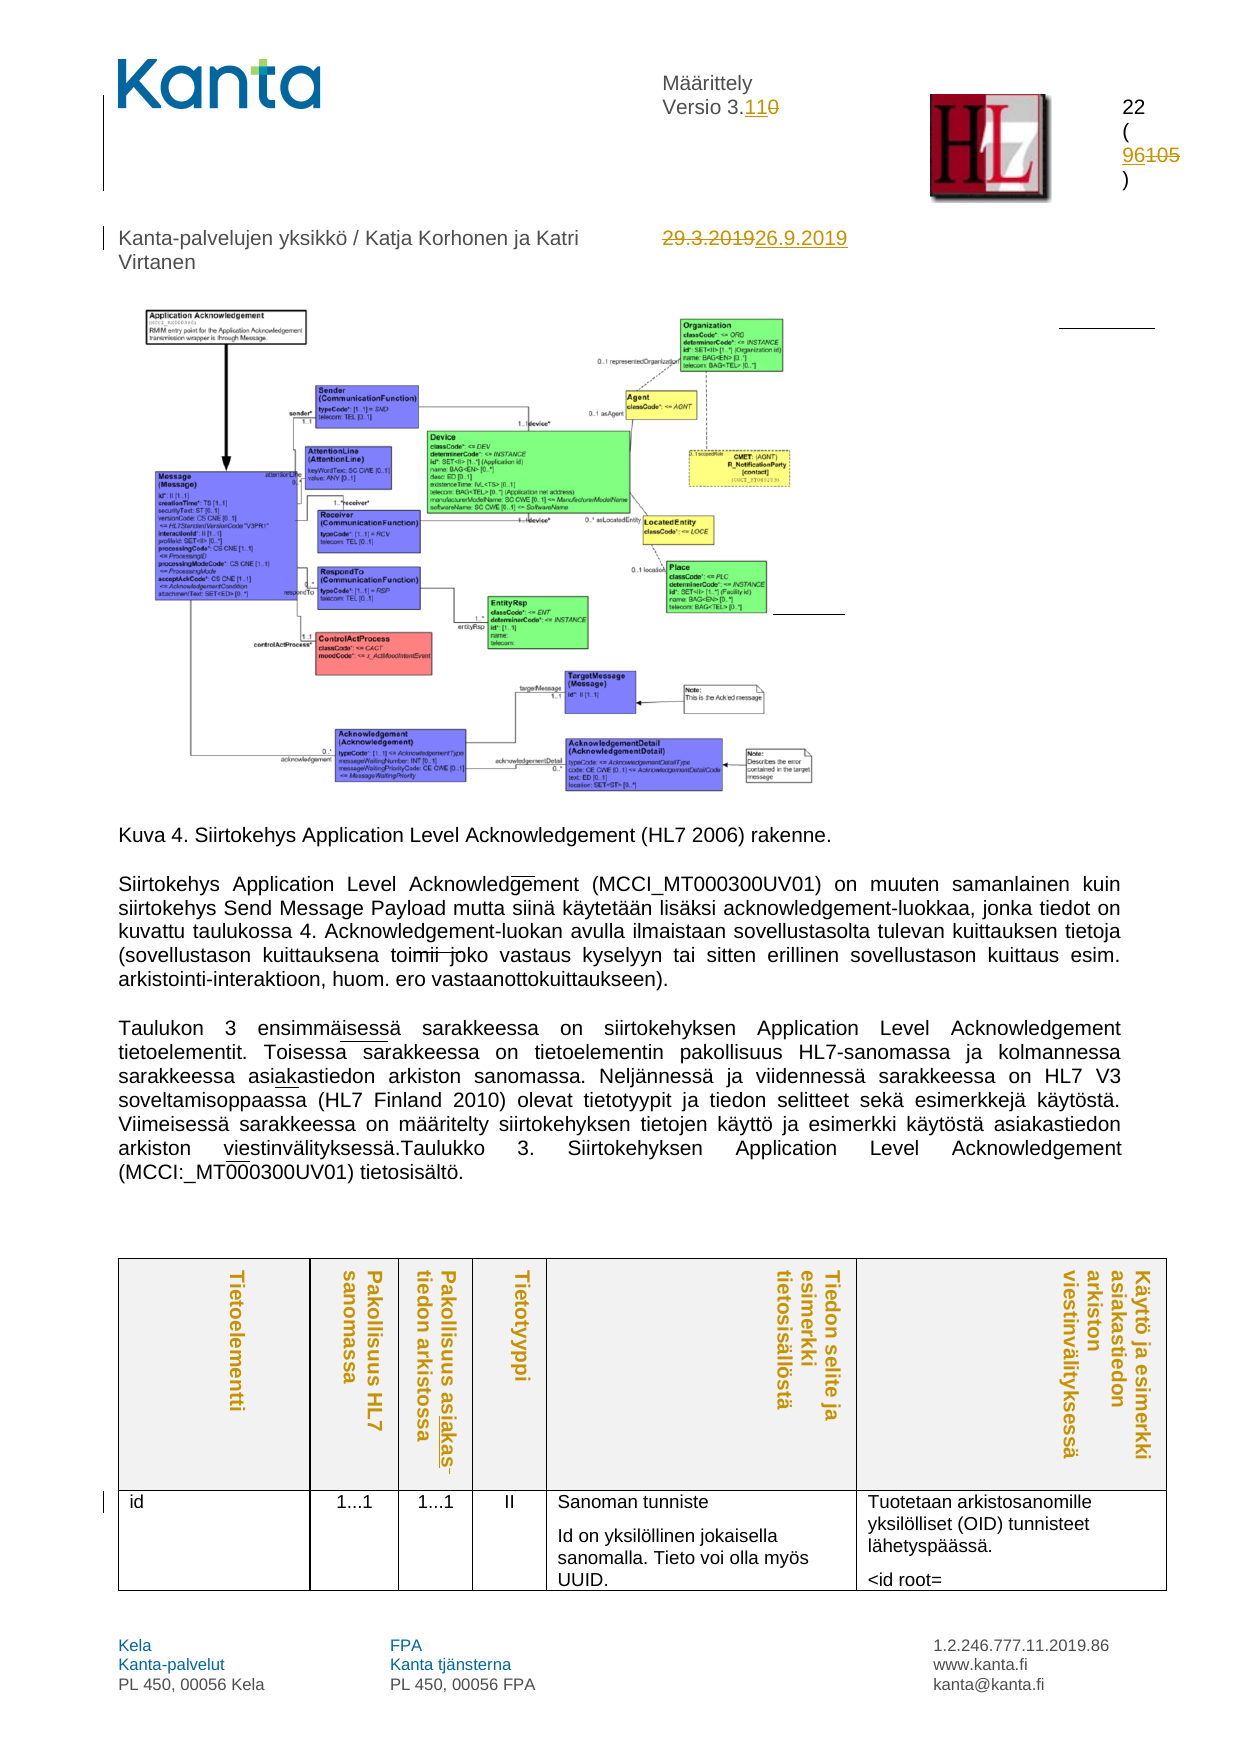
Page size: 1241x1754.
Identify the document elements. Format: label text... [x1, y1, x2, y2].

table_header Pakollisuus HL7 sanomassa [311, 1259, 398, 1490]
table_cell id [119, 1491, 309, 1590]
table_header Pakollisuus astiedon arkistossa [399, 1259, 472, 1490]
table_cell Tuotetaan arkistosanomille yksilölliset (OID) tunnisteet lähetyspäässä. <id root= "1.2.246.10.99999984.10.0.18.2009.1"/> [857, 1491, 1166, 1590]
table_cell Sanoman tunniste Id on yksilöllinen jokaisella sanomalla. Tieto voi olla myös UUID. <id root= ”1.2.246.777.10.6280613.18.2004.225.2004.21221” /> [547, 1491, 856, 1590]
picture [118, 59, 321, 109]
text Siirtokehys Application Level Acknowledgement (MCCI_MT000300UV01) on muuten samanlainen kuin siirtokehys Send Message Payload mutta siinä käytetään lisäksi acknowledgement-luokkaa, jonka tiedot on kuvattu taulukossa 4. Acknowledgement-luokan avulla ilmaistaan sovellustasolta tulevan kuittauksen tietoja (sovellustason kuittauksena toimii joko vastaus kyselyyn tai sitten erillinen sovellustason kuittaus esim. arkistointi-interaktioon, huom. ero vastaanottokuittaukseen). [118, 871, 1122, 991]
text Taulukon 3 ensimmäisessä sarakkeessa on siirtokehyksen Application Level Acknowledgement tietoelementit. Toisessa sarakkeessa on tietoelementin pakollisuus HL7-sanomassa ja kolmannessa sarakkeessa asiakastiedon arkiston sanomassa. Neljännessä ja viidennessä sarakkeessa on HL7 V3 soveltamisoppaassa (HL7 Finland 2010) olevat tietotyypit ja tiedon selitteet sekä esimerkkejä käytöstä. Viimeisessä sarakkeessa on määritelty siirtokehyksen tietojen käyttö ja esimerkki käytöstä asiakastiedon arkiston viestinvälityksessä.Taulukko 3. Siirtokehyksen Application Level Acknowledgement (MCCI:_MT000300UV01) tietosisältö. [118, 1016, 1122, 1184]
table_header Tietotyyppi [473, 1259, 546, 1490]
table_cell 1...1 [311, 1491, 398, 1590]
text Kuva 4. Siirtokehys Application Level Acknowledgement (HL7 2006) rakenne. [118, 822, 1122, 846]
table_header Tiedon selite ja esimerkki tietosisällöstä [547, 1259, 856, 1490]
table_cell 1...1 [399, 1491, 472, 1590]
table_cell II [473, 1491, 546, 1590]
picture [118, 297, 823, 798]
table_header Tietoelementti [119, 1259, 309, 1490]
table_header Käyttö ja esimerkki asiakastiedon arkiston viestinvälityksessä [857, 1259, 1166, 1490]
picture [930, 94, 1053, 203]
